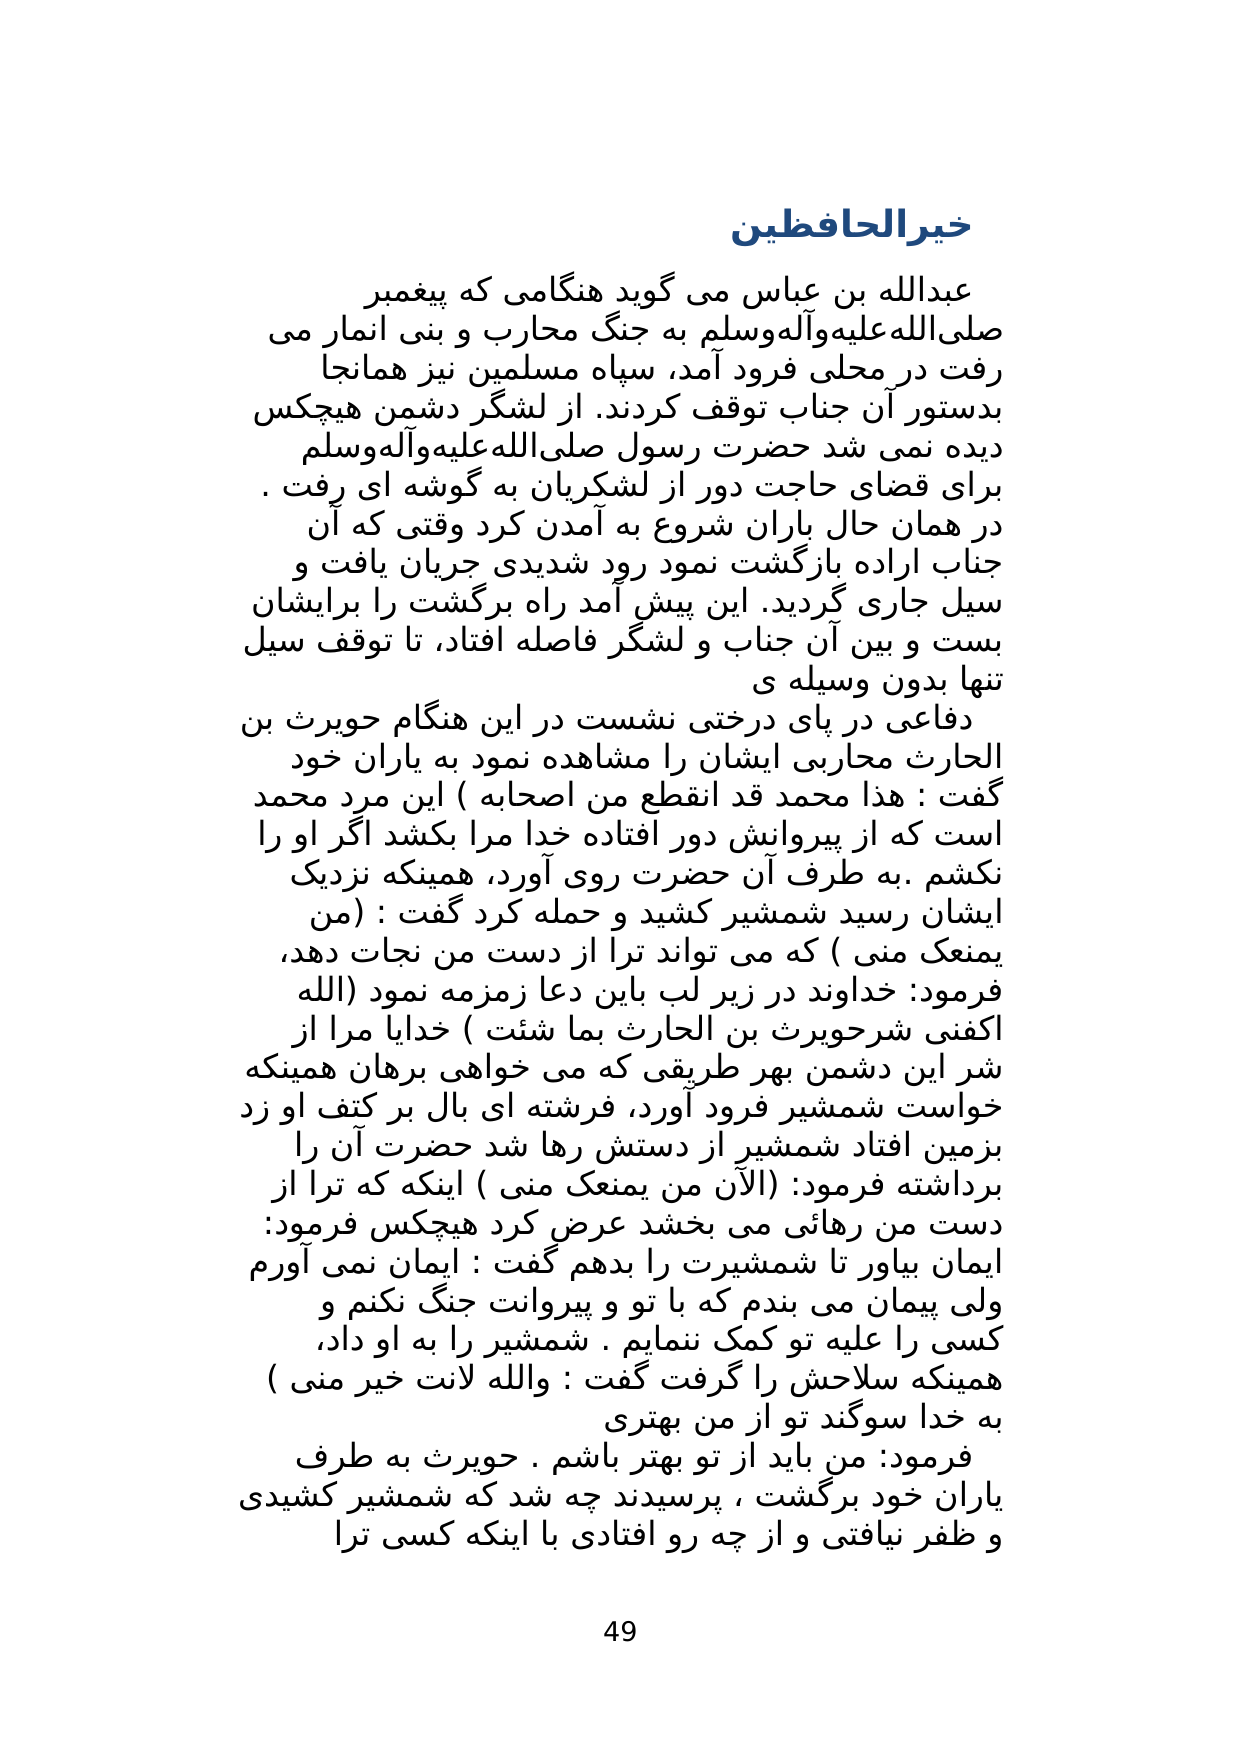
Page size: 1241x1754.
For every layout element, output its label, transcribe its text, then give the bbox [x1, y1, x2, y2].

subtitle خیرالحافظین [236, 202, 1004, 246]
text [236, 1436, 1004, 1553]
text دفاعی در پای درختی نشست در این هنگام حویرث بن الحارث محاربی ایشان را مشاهده نمود به یاران خود گفت : هذا محمد قد انقطع من اصحابه ) این مرد محمد است که از پیروانش دور افتاده خدا مرا بکشد اگر او را نکشم .به طرف آن حضرت روی آورد، همینکه نزدیک ایشان رسید شمشیر کشید و حمله کرد گفت : (من یمنعک منی ) که می تواند ترا از دست من نجات دهد، فرمود: خداوند در زیر لب باین دعا زمزمه نمود (الله اکفنی شرحویرث بن الحارث بما شئت ) خدایا مرا از شر این دشمن بهر طریقی که می خواهی برهان همینکه خواست شمشیر فرود آورد، فرشته ای بال بر کتف او زد بزمین افتاد شمشیر از دستش رها شد حضرت آن را برداشته فرمود: (الآن من یمنعک منی ) اینکه که ترا از دست من رهائی می بخشد عرض کرد هیچکس فرمود: ایمان بیاور تا شمشیرت را بدهم گفت : ایمان نمی آورم ولی پیمان می بندم که با تو و پیروانت جنگ نکنم و کسی را علیه تو کمک ننمایم . شمشیر را به او داد، همینکه سلاحش را گرفت گفت : والله لانت خیر منی ) به خدا سوگند تو از من بهتری [236, 698, 1004, 1436]
text عبدالله بن عباس می گوید هنگامی که پیغمبر صلى‌الله‌عليه‌وآله‌وسلم به جنگ محارب و بنی انمار می رفت در محلی فرود آمد، سپاه مسلمین نیز همانجا بدستور آن جناب توقف کردند. از لشگر دشمن هیچکس دیده نمی شد حضرت رسول صلى‌الله‌عليه‌وآله‌وسلم برای قضای حاجت دور از لشکریان به گوشه ای رفت . در همان حال باران شروع به آمدن کرد وقتی که آن جناب اراده بازگشت نمود رود شدیدی جریان یافت و سیل جاری گردید. این پیش آمد راه برگشت را برایشان بست و بین آن جناب و لشگر فاصله افتاد، تا توقف سیل تنها بدون وسیله ی [236, 271, 1004, 698]
